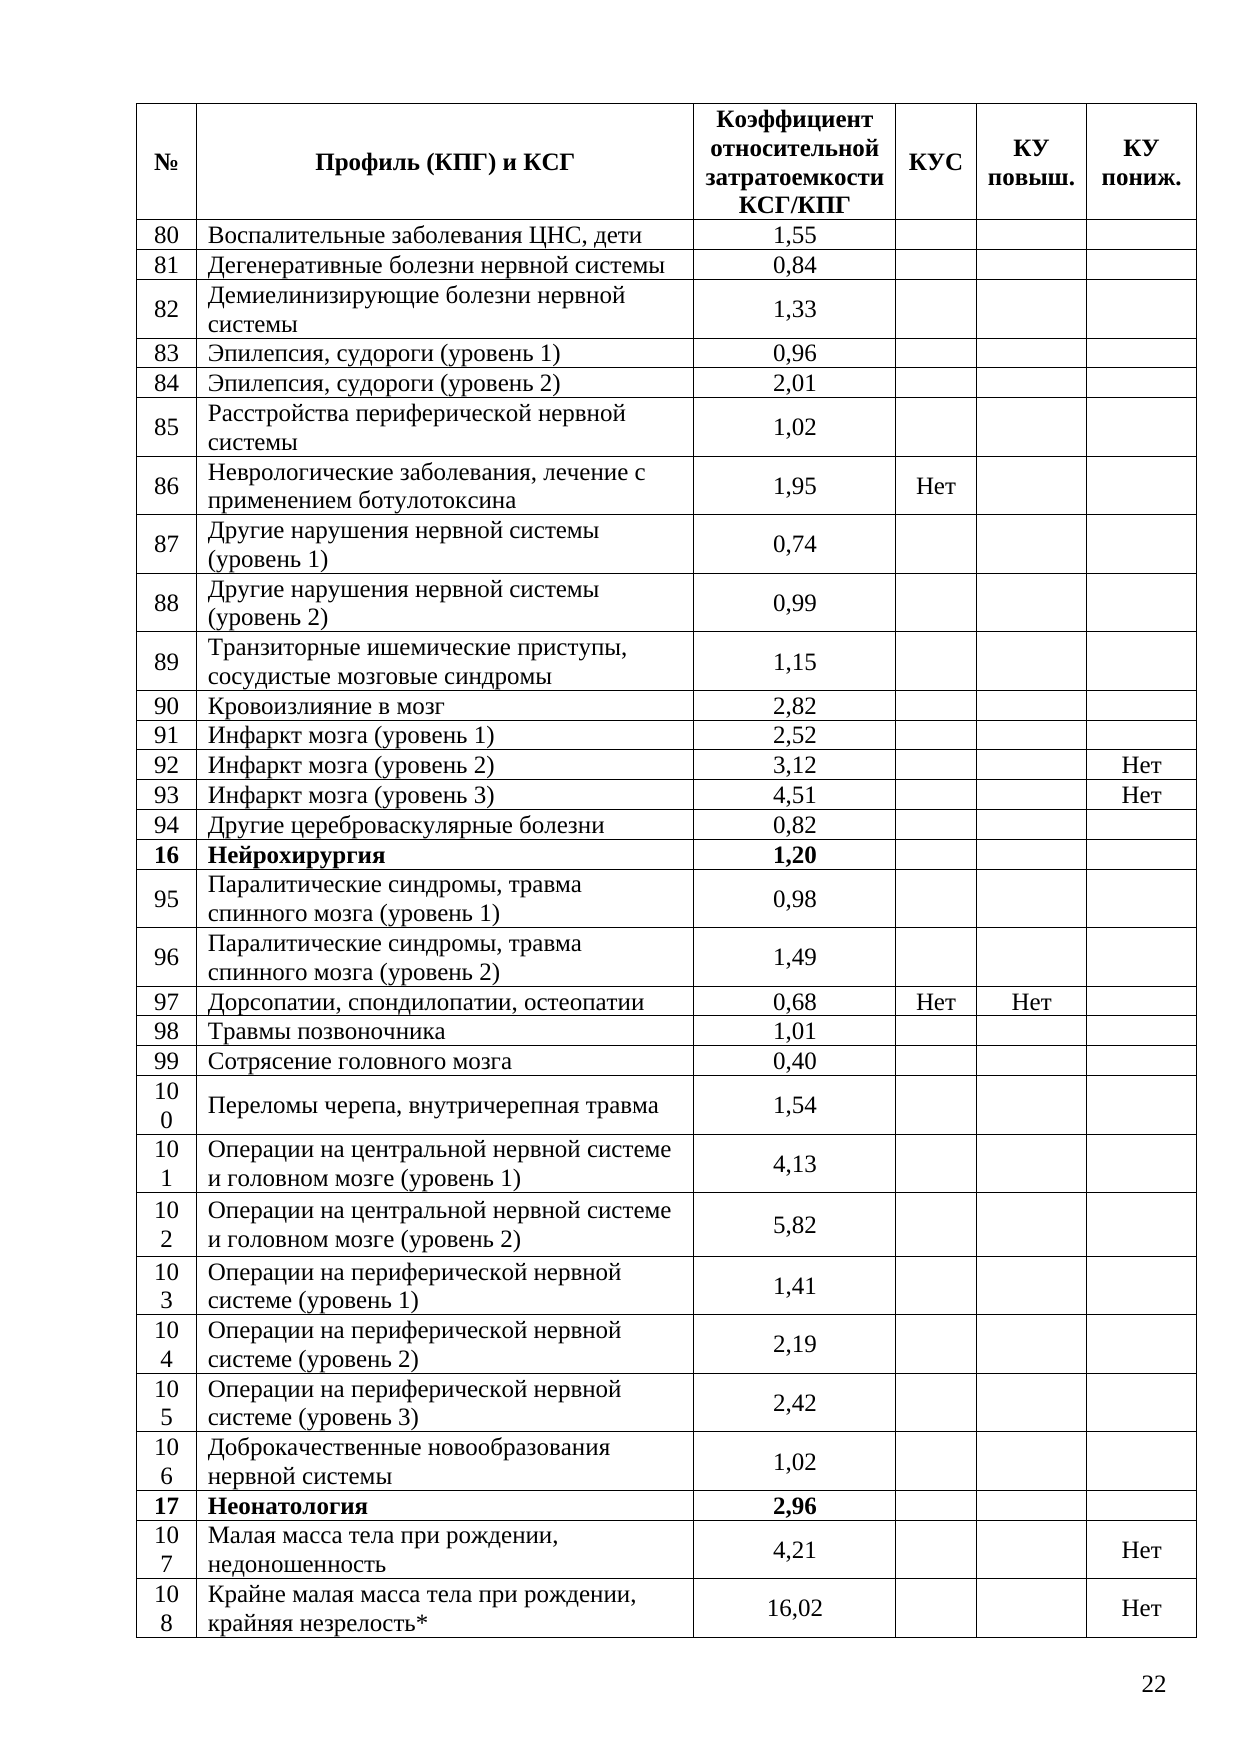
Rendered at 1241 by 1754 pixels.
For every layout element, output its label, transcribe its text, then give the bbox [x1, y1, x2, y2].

table_cell 83 [137, 339, 196, 367]
table_cell [977, 1432, 1086, 1490]
table_cell [896, 632, 976, 690]
table_cell Нет [1087, 1521, 1196, 1578]
table_cell [896, 1193, 976, 1256]
table_cell [977, 1193, 1086, 1256]
table_cell Операции на периферической нервной системе (уровень 3) [197, 1374, 693, 1431]
table_cell [977, 280, 1086, 337]
table_cell 89 [137, 632, 196, 690]
table_cell Эпилепсия, судороги (уровень 1) [197, 339, 693, 367]
table_cell 16,02 [694, 1579, 895, 1637]
table_cell Нет [977, 987, 1086, 1015]
table_cell [896, 1315, 976, 1373]
table_cell [1087, 632, 1196, 690]
table_cell 2,52 [694, 721, 895, 749]
table_cell [977, 780, 1086, 809]
table_cell [896, 1135, 976, 1192]
table_cell [1087, 1076, 1196, 1133]
table_cell [1087, 1257, 1196, 1314]
table_cell [977, 750, 1086, 779]
table_cell 2,01 [694, 368, 895, 397]
table_cell 86 [137, 457, 196, 514]
table_cell Нет [896, 457, 976, 514]
table_cell [1087, 987, 1196, 1015]
table_cell [977, 1521, 1086, 1578]
table_cell 17 [137, 1491, 196, 1519]
table_cell Операции на периферической нервной системе (уровень 2) [197, 1315, 693, 1373]
table_cell [977, 840, 1086, 868]
table_cell 5,82 [694, 1193, 895, 1256]
table_cell 1,41 [694, 1257, 895, 1314]
table_cell [896, 810, 976, 839]
table_cell 81 [137, 250, 196, 279]
table_cell [977, 574, 1086, 631]
table_cell 92 [137, 750, 196, 779]
table_cell Нет [1087, 1579, 1196, 1637]
table_cell 98 [137, 1016, 196, 1045]
table_cell 1,54 [694, 1076, 895, 1133]
table_cell Операции на центральной нервной системе и головном мозге (уровень 1) [197, 1135, 693, 1192]
table_cell Другие цереброваскулярные болезни [197, 810, 693, 839]
table_cell Сотрясение головного мозга [197, 1046, 693, 1075]
table_cell 93 [137, 780, 196, 809]
table_cell 4,13 [694, 1135, 895, 1192]
table_cell 101 [137, 1135, 196, 1192]
table_cell Неврологические заболевания, лечение с применением ботулотоксина [197, 457, 693, 514]
table_cell 1,20 [694, 840, 895, 868]
table_cell [977, 870, 1086, 927]
table_cell Дегенеративные болезни нервной системы [197, 250, 693, 279]
table_cell [1087, 1193, 1196, 1256]
table_cell 84 [137, 368, 196, 397]
table_cell Доброкачественные новообразования нервной системы [197, 1432, 693, 1490]
table_cell 91 [137, 721, 196, 749]
table_cell [896, 220, 976, 249]
table_cell [1087, 870, 1196, 927]
table_cell [1087, 840, 1196, 868]
table_cell [977, 1491, 1086, 1519]
table_cell 1,33 [694, 280, 895, 337]
table_cell [1087, 1374, 1196, 1431]
table_cell [896, 515, 976, 573]
table_cell [1087, 928, 1196, 986]
table_cell [896, 840, 976, 868]
table_cell [977, 1374, 1086, 1431]
table_cell Нейрохирургия [197, 840, 693, 868]
table_cell [1087, 250, 1196, 279]
table_cell [1087, 1491, 1196, 1519]
table_cell 90 [137, 691, 196, 719]
table_cell [977, 398, 1086, 456]
table_cell [977, 1076, 1086, 1133]
table_cell [977, 632, 1086, 690]
table_cell [977, 1579, 1086, 1637]
table_cell [977, 1046, 1086, 1075]
table_cell [896, 1491, 976, 1519]
table_cell Инфаркт мозга (уровень 2) [197, 750, 693, 779]
table_cell 1,02 [694, 1432, 895, 1490]
table_cell 1,95 [694, 457, 895, 514]
table_cell [1087, 1016, 1196, 1045]
table_cell Воспалительные заболевания ЦНС, дети [197, 220, 693, 249]
table_cell [896, 1579, 976, 1637]
table_cell 102 [137, 1193, 196, 1256]
table_cell [1087, 398, 1196, 456]
table_cell 100 [137, 1076, 196, 1133]
table_cell [896, 1016, 976, 1045]
table_cell [1087, 721, 1196, 749]
table_cell [896, 1257, 976, 1314]
table_cell [896, 870, 976, 927]
table_cell [896, 928, 976, 986]
table_cell [1087, 1135, 1196, 1192]
table_cell [896, 398, 976, 456]
table_cell Нет [1087, 750, 1196, 779]
table_cell 4,21 [694, 1521, 895, 1578]
table_cell [896, 1374, 976, 1431]
table_cell 0,74 [694, 515, 895, 573]
table_header Профиль (КПГ) и КСГ [197, 104, 693, 219]
table_cell [977, 1257, 1086, 1314]
table_cell [896, 339, 976, 367]
table_cell 1,02 [694, 398, 895, 456]
table_cell [977, 810, 1086, 839]
table_cell 4,51 [694, 780, 895, 809]
table_cell 105 [137, 1374, 196, 1431]
table_cell [896, 691, 976, 719]
table_cell Кровоизлияние в мозг [197, 691, 693, 719]
table_cell [977, 1315, 1086, 1373]
table_cell Крайне малая масса тела при рождении, крайняя незрелость* [197, 1579, 693, 1637]
table_cell 96 [137, 928, 196, 986]
table_cell [896, 1521, 976, 1578]
table_cell 103 [137, 1257, 196, 1314]
table_cell Другие нарушения нервной системы (уровень 1) [197, 515, 693, 573]
table_cell Дорсопатии, спондилопатии, остеопатии [197, 987, 693, 1015]
table_cell [896, 368, 976, 397]
table_cell 95 [137, 870, 196, 927]
table_cell Расстройства периферической нервной системы [197, 398, 693, 456]
table_cell 88 [137, 574, 196, 631]
table_cell Переломы черепа, внутричерепная травма [197, 1076, 693, 1133]
table_cell [896, 250, 976, 279]
table_cell Операции на центральной нервной системе и головном мозге (уровень 2) [197, 1193, 693, 1256]
table_cell [896, 1432, 976, 1490]
table_cell Паралитические синдромы, травма спинного мозга (уровень 2) [197, 928, 693, 986]
table_cell [977, 250, 1086, 279]
table_cell [896, 721, 976, 749]
table_cell Операции на периферической нервной системе (уровень 1) [197, 1257, 693, 1314]
table_cell [977, 691, 1086, 719]
table_cell 85 [137, 398, 196, 456]
table_header № [137, 104, 196, 219]
table_cell Малая масса тела при рождении, недоношенность [197, 1521, 693, 1578]
table_header КУ пониж. [1087, 104, 1196, 219]
table_cell [977, 220, 1086, 249]
table_cell [1087, 515, 1196, 573]
table_cell 2,19 [694, 1315, 895, 1373]
table_cell 80 [137, 220, 196, 249]
table_cell 1,01 [694, 1016, 895, 1045]
table_cell Инфаркт мозга (уровень 3) [197, 780, 693, 809]
table_cell 2,42 [694, 1374, 895, 1431]
table_cell 0,68 [694, 987, 895, 1015]
table_cell Другие нарушения нервной системы (уровень 2) [197, 574, 693, 631]
table_cell 0,84 [694, 250, 895, 279]
table_cell [896, 1046, 976, 1075]
table_cell 99 [137, 1046, 196, 1075]
table_cell 1,49 [694, 928, 895, 986]
table_cell [1087, 574, 1196, 631]
table_cell 3,12 [694, 750, 895, 779]
table_cell [1087, 220, 1196, 249]
table_cell [977, 368, 1086, 397]
table_cell 87 [137, 515, 196, 573]
table_cell 0,98 [694, 870, 895, 927]
table_cell [1087, 810, 1196, 839]
table_cell Инфаркт мозга (уровень 1) [197, 721, 693, 749]
table_cell [977, 928, 1086, 986]
table_cell [896, 280, 976, 337]
table_cell 108 [137, 1579, 196, 1637]
table_cell [896, 1076, 976, 1133]
table_cell [977, 721, 1086, 749]
table_cell 2,96 [694, 1491, 895, 1519]
table_cell Паралитические синдромы, травма спинного мозга (уровень 1) [197, 870, 693, 927]
table_cell [1087, 1046, 1196, 1075]
table_cell Эпилепсия, судороги (уровень 2) [197, 368, 693, 397]
table_cell Транзиторные ишемические приступы, сосудистые мозговые синдромы [197, 632, 693, 690]
table_cell 0,96 [694, 339, 895, 367]
table_cell [896, 780, 976, 809]
table_cell 16 [137, 840, 196, 868]
table_cell [896, 574, 976, 631]
table_cell 2,82 [694, 691, 895, 719]
table_cell [977, 1135, 1086, 1192]
table_cell Травмы позвоночника [197, 1016, 693, 1045]
table_cell 1,55 [694, 220, 895, 249]
table_cell 0,99 [694, 574, 895, 631]
table_header КУС [896, 104, 976, 219]
table_cell [977, 1016, 1086, 1045]
table_cell [1087, 457, 1196, 514]
table_cell Неонатология [197, 1491, 693, 1519]
table_header КУ повыш. [977, 104, 1086, 219]
table_cell 106 [137, 1432, 196, 1490]
table_cell [977, 515, 1086, 573]
table_cell [977, 339, 1086, 367]
table_cell Демиелинизирующие болезни нервной системы [197, 280, 693, 337]
table_cell Нет [1087, 780, 1196, 809]
table_cell [896, 750, 976, 779]
table_cell [1087, 280, 1196, 337]
table_cell 1,15 [694, 632, 895, 690]
table_cell 0,82 [694, 810, 895, 839]
table_cell [1087, 1315, 1196, 1373]
table_cell [1087, 339, 1196, 367]
table_cell [1087, 691, 1196, 719]
table_cell [1087, 368, 1196, 397]
table_header Коэффициент относительной затратоемкости КСГ/КПГ [694, 104, 895, 219]
table_cell 97 [137, 987, 196, 1015]
table_cell 107 [137, 1521, 196, 1578]
table_cell 104 [137, 1315, 196, 1373]
table_cell 82 [137, 280, 196, 337]
table_cell [977, 457, 1086, 514]
table_cell [1087, 1432, 1196, 1490]
table_cell 0,40 [694, 1046, 895, 1075]
table_cell 94 [137, 810, 196, 839]
table_cell Нет [896, 987, 976, 1015]
